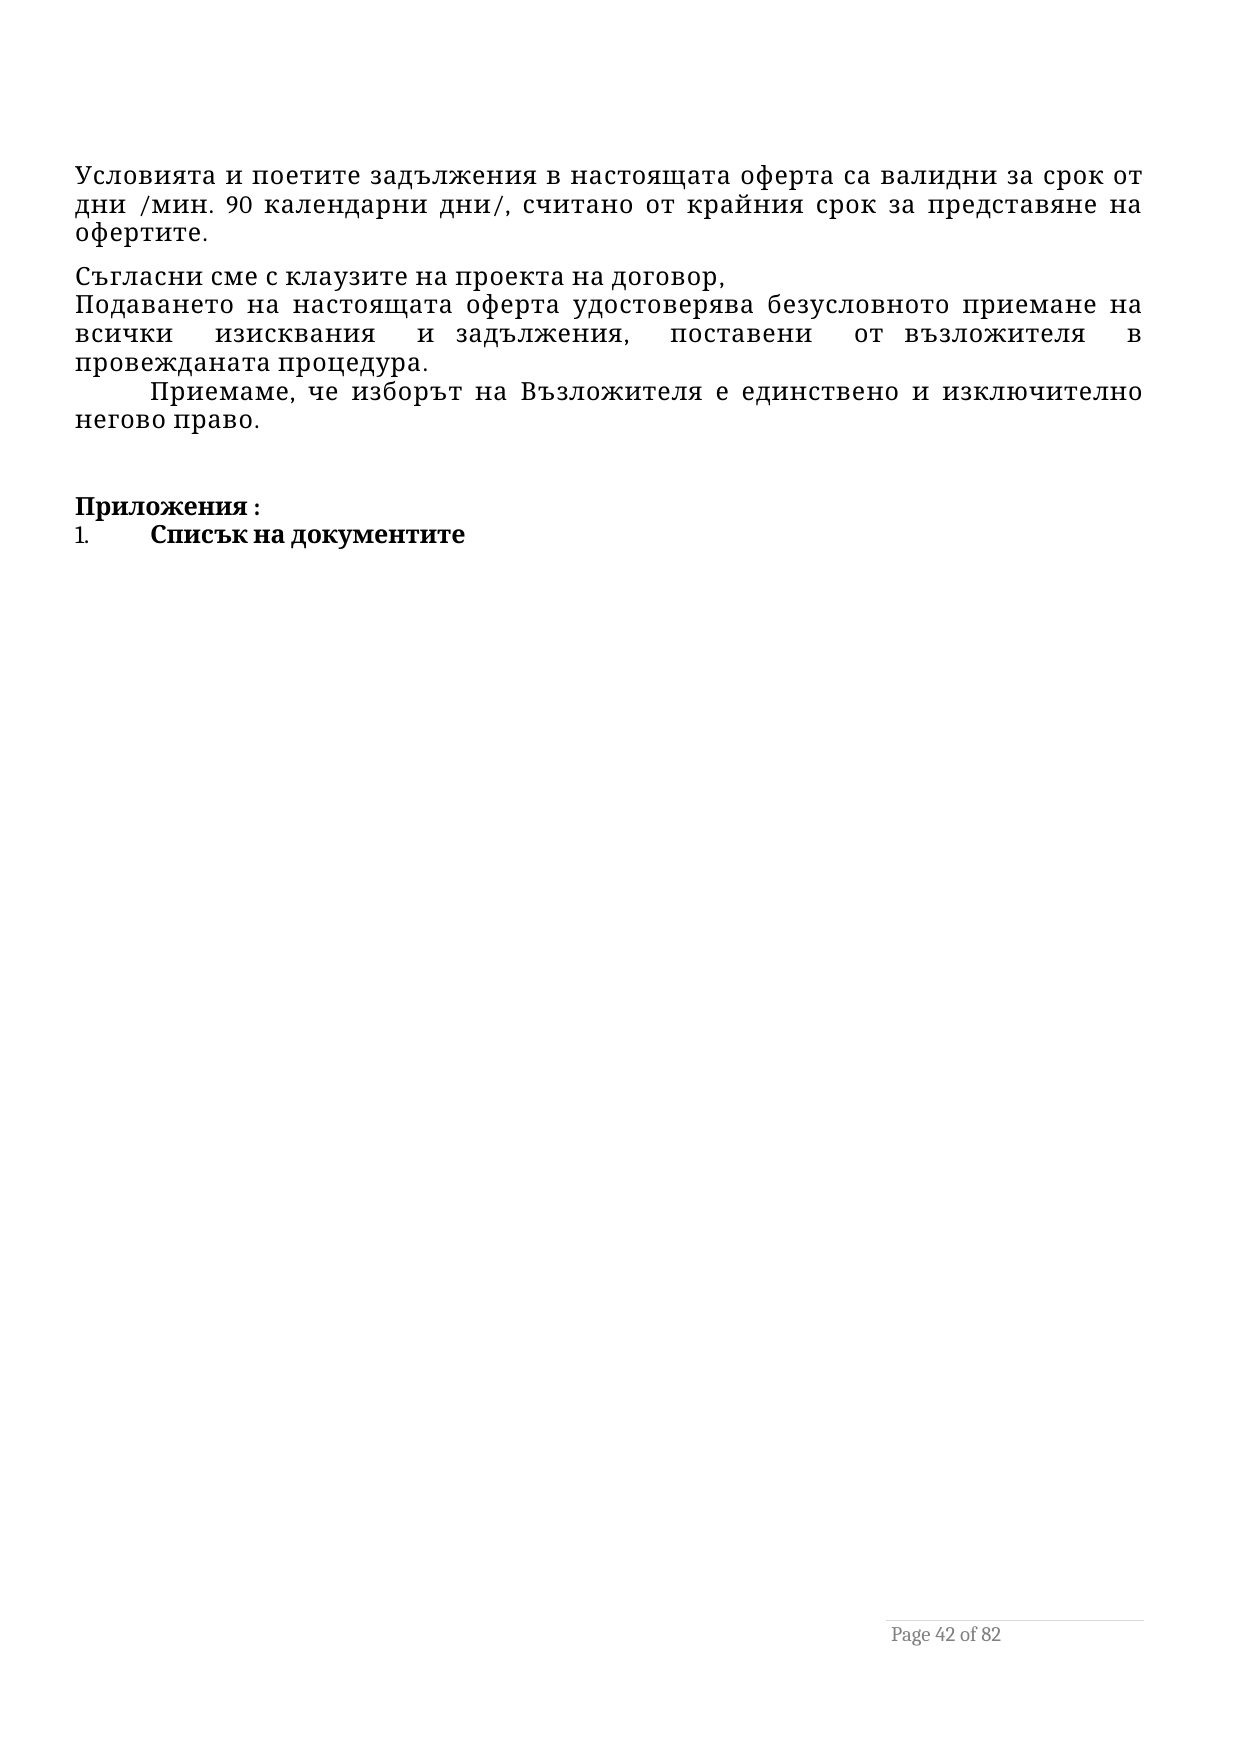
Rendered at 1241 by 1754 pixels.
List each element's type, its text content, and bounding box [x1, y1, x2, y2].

text Приемаме, че изборът на Възложителя е единствено и изключително негово право. [75, 377, 1144, 435]
text Приложения : [75, 492, 1144, 521]
text Съгласни сме с клаузите на проекта на договор, [75, 262, 1144, 291]
list Списък на документите [75, 521, 1144, 550]
text Подаването на настоящата оферта удостоверява безусловното приемане на всички изисквания и задължения, поставени от възложителя в провежданата процедура. [75, 291, 1144, 377]
text Условията и поетите задължения в настоящата оферта са валидни за срок от дни /мин. 90 календарни дни/, считано от крайния срок за представяне на офертите. [75, 162, 1144, 248]
